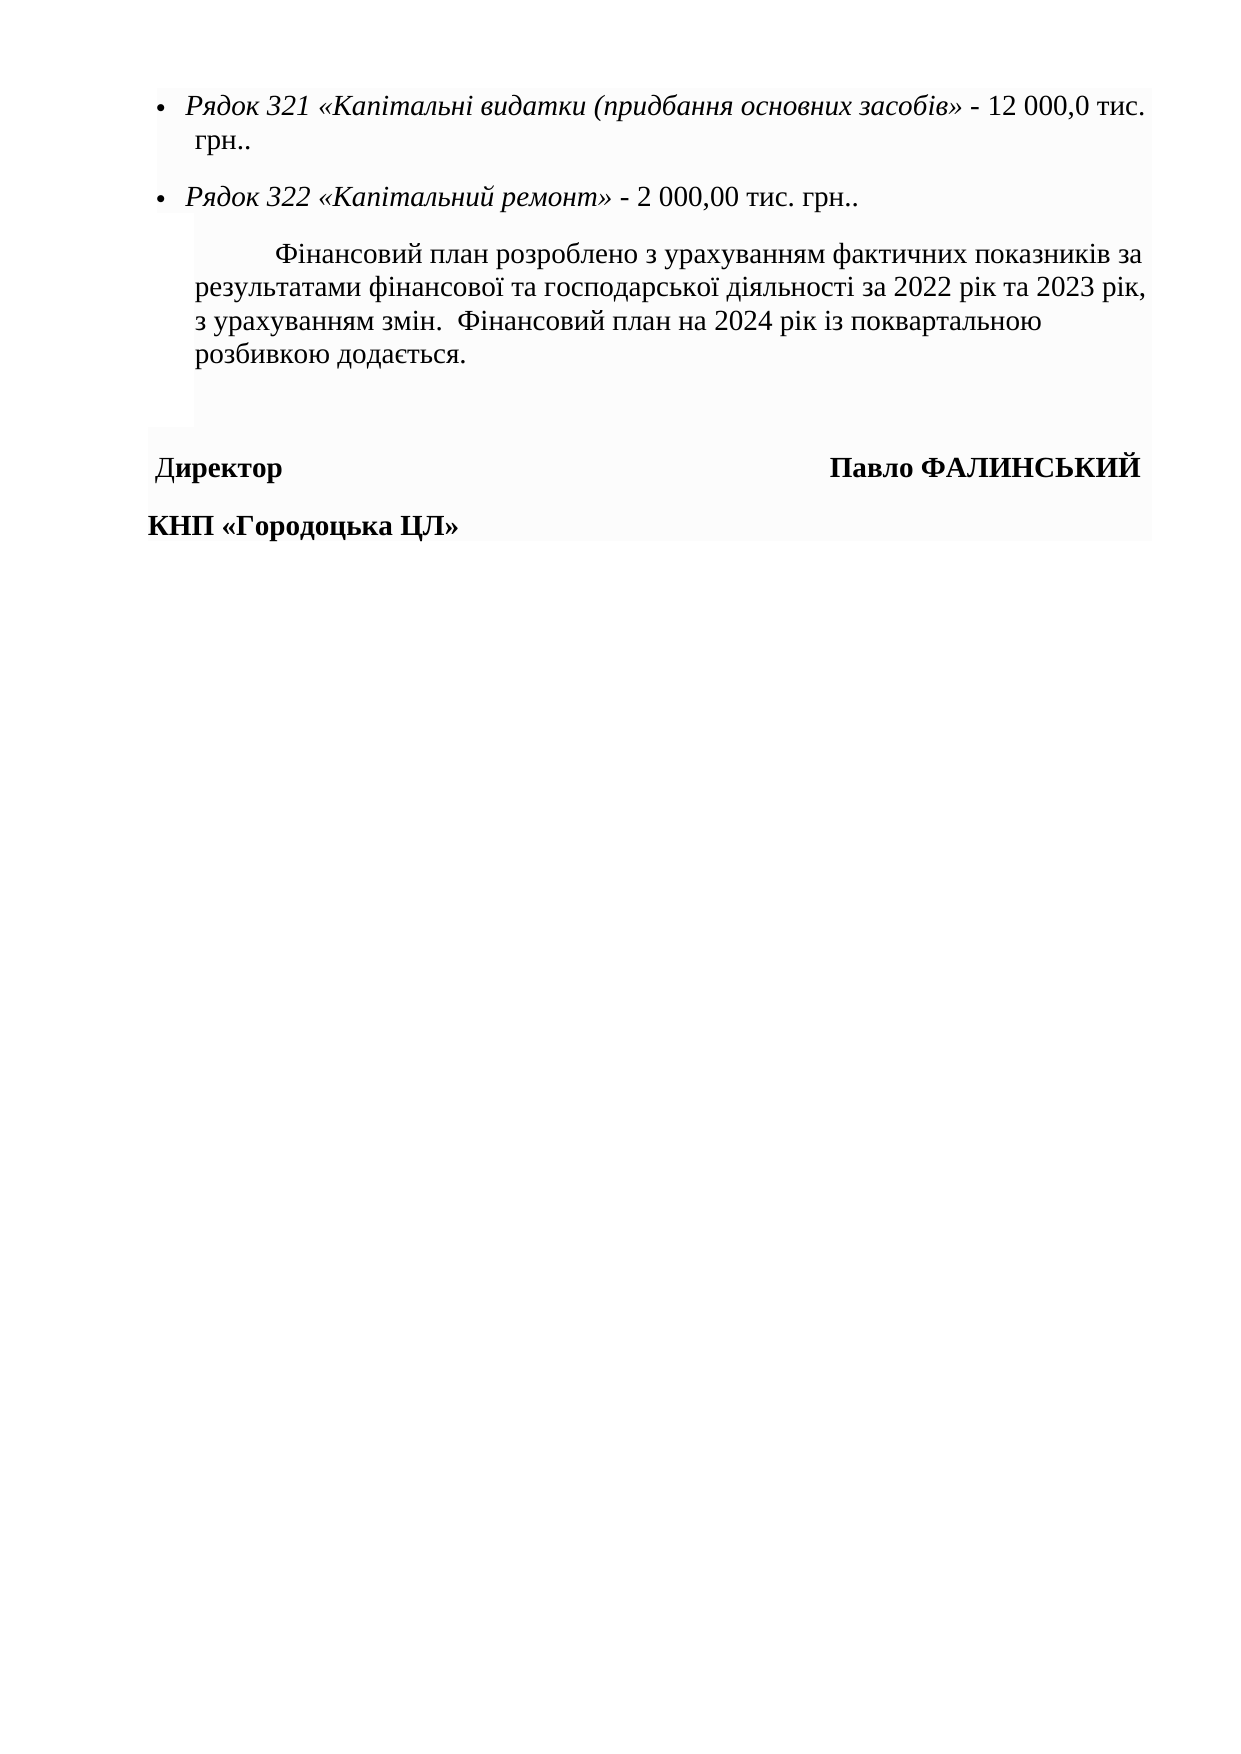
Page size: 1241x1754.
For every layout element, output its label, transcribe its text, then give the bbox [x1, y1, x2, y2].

text КНП «Городоцька ЦЛ» [148, 508, 1152, 541]
list Рядок 321 «Капітальні видатки (придбання основних засобів» - 12 000,0 тис. грн.. [157, 88, 1152, 156]
text Директор Павло ФАЛИНСЬКИЙ [148, 451, 1152, 484]
text Фінансовий план розроблено з урахуванням фактичних показників за результатами фінансової та господарської діяльності за 2022 рік та 2023 рік, з урахуванням змін. Фінансовий план на 2024 рік із поквартальною розбивкою додається. [194, 236, 1152, 370]
list Рядок 322 «Капітальний ремонт» - 2 000,00 тис. грн.. [157, 179, 1152, 213]
